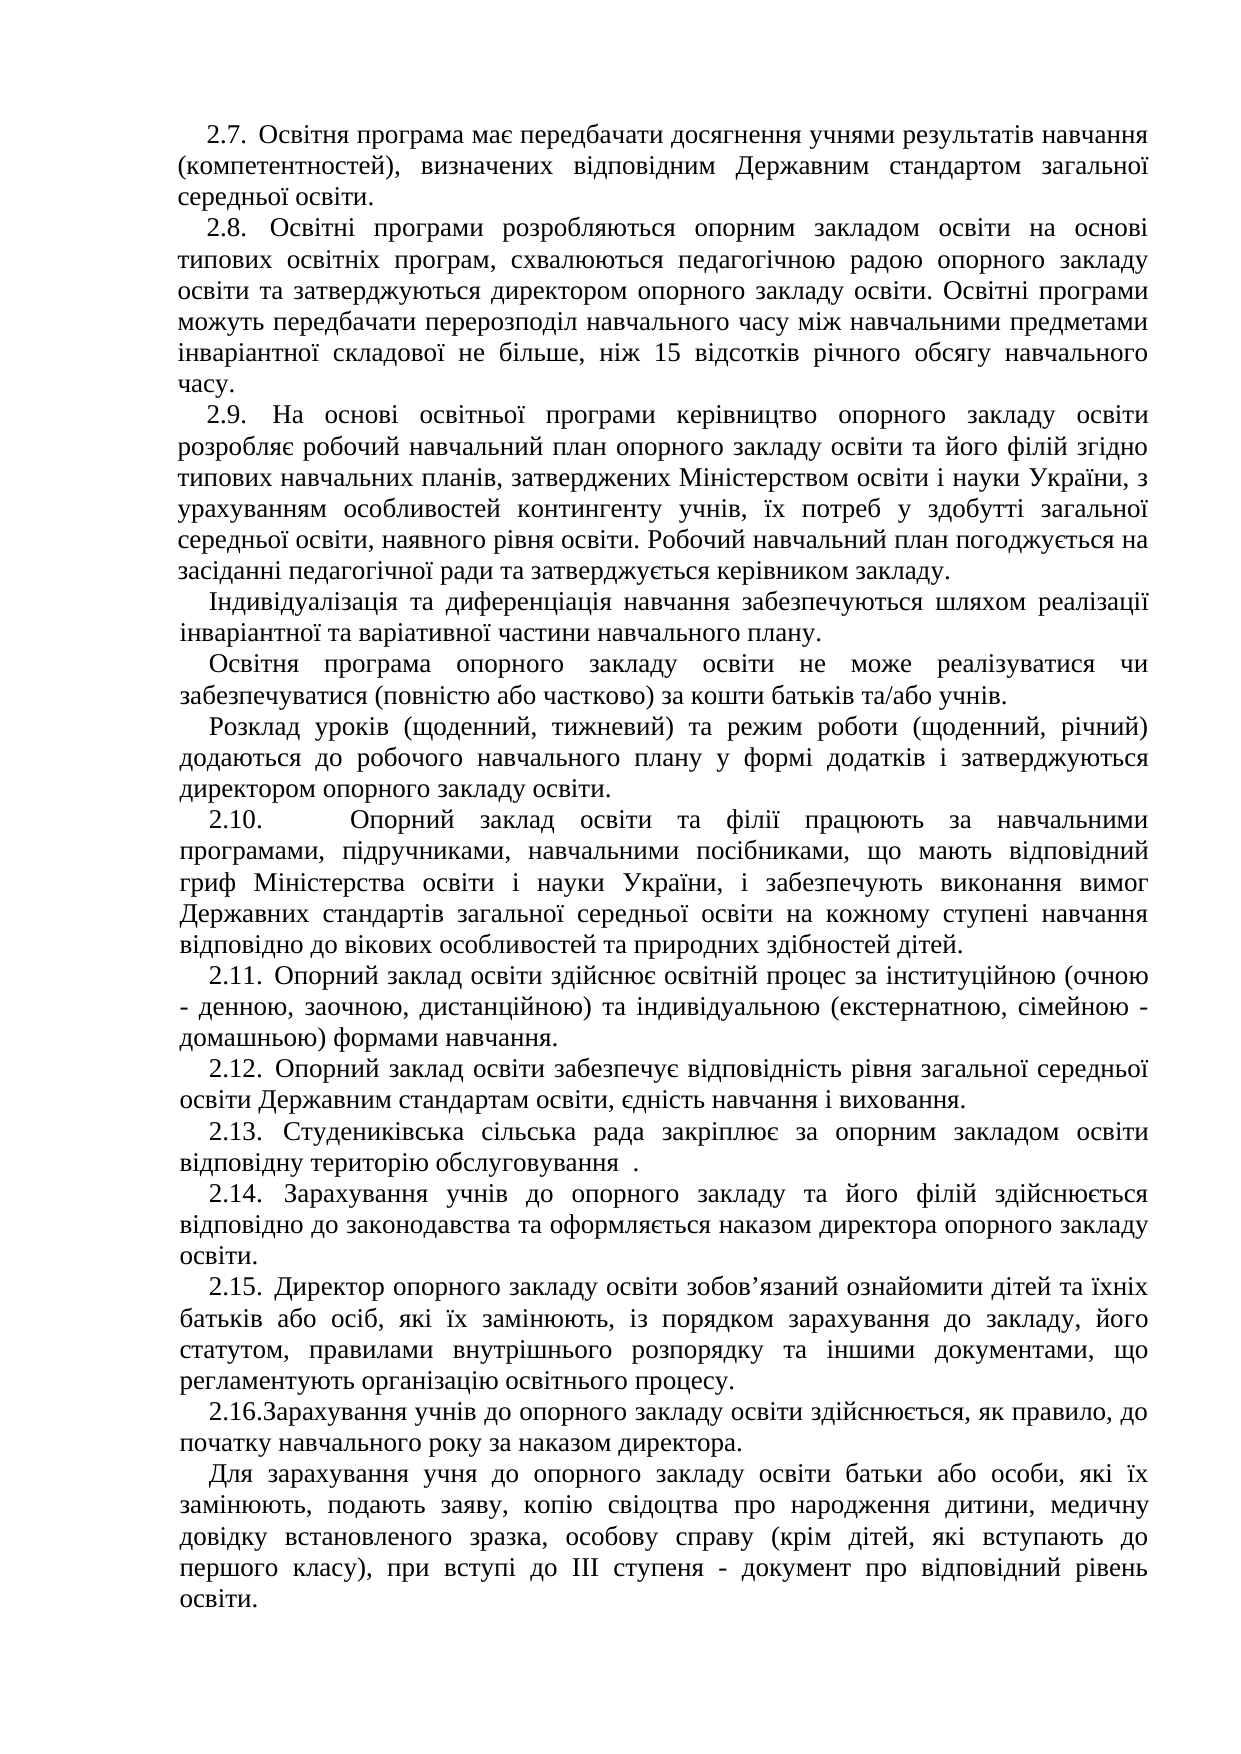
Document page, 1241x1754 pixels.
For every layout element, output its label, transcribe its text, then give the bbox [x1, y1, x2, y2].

list Освітня програма має передбачати досягнення учнями результатів навчання (компетентностей), визначених відповідним Державним стандартом загальної середньої освіти. [177, 118, 1149, 212]
list Освітні програми розробляються опорним закладом освіти на основі типових освітніх програм, схвалюються педагогічною радою опорного закладу освіти та затверджуються директором опорного закладу освіти. Освітні програми можуть передбачати перерозподіл навчального часу між навчальними предметами інваріантної складової не більше, ніж 15 відсотків річного обсягу навчального часу. [177, 212, 1149, 398]
list На основі освітньої програми керівництво опорного закладу освіти розробляє робочий навчальний план опорного закладу освіти та його філій згідно типових навчальних планів, затверджених Міністерством освіти і науки України, з урахуванням особливостей контингенту учнів, їх потреб у здобутті загальної середньої освіти, наявного рівня освіти. Робочий навчальний план погоджується на засіданні педагогічної ради та затверджується керівником закладу. [177, 398, 1149, 585]
list Опорний заклад освіти забезпечує відповідність рівня загальної середньої освіти Державним стандартам освіти, єдність навчання і виховання. [179, 1052, 1149, 1115]
text Освітня програма опорного закладу освіти не може реалізуватися чи забезпечуватися (повністю або частково) за кошти батьків та/або учнів. [179, 648, 1149, 710]
text 2.16.Зарахування учнів до опорного закладу освіти здійснюється, як правило, до початку навчального року за наказом директора. [179, 1395, 1149, 1457]
text Індивідуалізація та диференціація навчання забезпечуються шляхом реалізації інваріантної та варіативної частини навчального плану. [179, 585, 1149, 648]
text Розклад уроків (щоденний, тижневий) та режим роботи (щоденний, річний) додаються до робочого навчального плану у формі додатків і затверджуються директором опорного закладу освіти. [179, 710, 1149, 803]
list Опорний заклад освіти здійснює освітній процес за інституційною (очною - денною, заочною, дистанційною) та індивідуальною (екстернатною, сімейною - домашньою) формами навчання. [179, 959, 1149, 1052]
list Опорний заклад освіти та філії працюють за навчальними програмами, підручниками, навчальними посібниками, що мають відповідний гриф Міністерства освіти і науки України, і забезпечують виконання вимог Державних стандартів загальної середньої освіти на кожному ступені навчання відповідно до вікових особливостей та природних здібностей дітей. [179, 803, 1149, 959]
list Директор опорного закладу освіти зобов’язаний ознайомити дітей та їхніх батьків або осіб, які їх замінюють, із порядком зарахування до закладу, його статутом, правилами внутрішнього розпорядку та іншими документами, що регламентують організацію освітнього процесу. [179, 1271, 1149, 1395]
text Для зарахування учня до опорного закладу освіти батьки або особи, які їх замінюють, подають заяву, копію свідоцтва про народження дитини, медичну довідку встановленого зразка, особову справу (крім дітей, які вступають до першого класу), при вступі до III ступеня - документ про відповідний рівень освіти. [179, 1457, 1149, 1613]
list Студениківська сільська рада закріплює за опорним закладом освіти відповідну територію обслуговування . [179, 1115, 1149, 1177]
list Зарахування учнів до опорного закладу та його філій здійснюється відповідно до законодавства та оформляється наказом директора опорного закладу освіти. [179, 1177, 1149, 1271]
